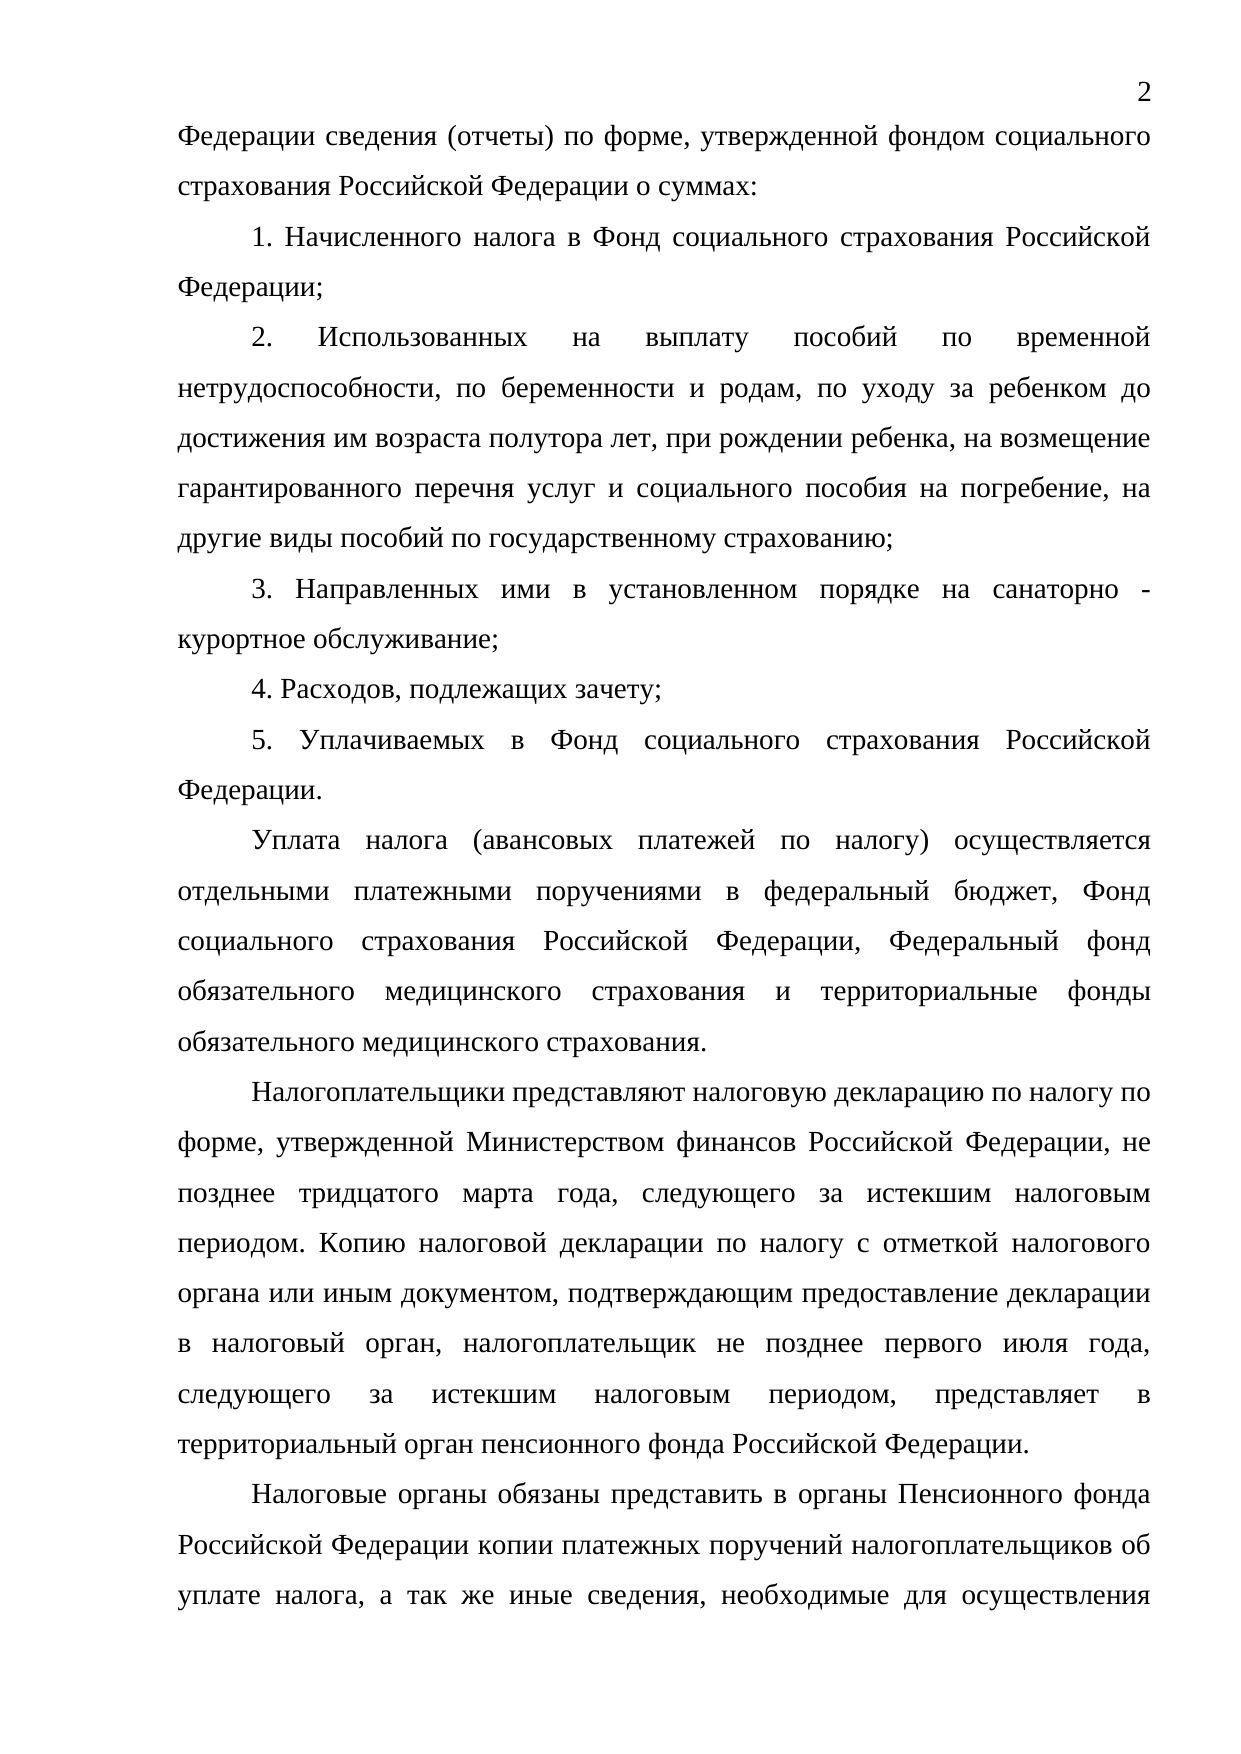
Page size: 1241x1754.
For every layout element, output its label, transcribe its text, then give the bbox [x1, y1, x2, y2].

text 2. Использованных на выплату пособий по временной нетрудоспособности, по беременности и родам, по уходу за ребенком до достижения им возраста полутора лет, при рождении ребенка, на возмещение гарантированного перечня услуг и социального пособия на погребение, на другие виды пособий по государственному страхованию; [177, 319, 1152, 554]
text 5. Уплачиваемых в Фонд социального страхования Российской Федерации. [177, 722, 1152, 806]
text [177, 1477, 1152, 1611]
text 4. Расходов, подлежащих зачету; [177, 672, 1152, 705]
text Налогоплательщики представляют налоговую декларацию по налогу по форме, утвержденной Министерством финансов Российской Федерации, не позднее тридцатого марта года, следующего за истекшим налоговым периодом. Копию налоговой декларации по налогу с отметкой налогового органа или иным документом, подтверждающим предоставление декларации в налоговый орган, налогоплательщик не позднее первого июля года, следующего за истекшим налоговым периодом, представляет в территориальный орган пенсионного фонда Российской Федерации. [177, 1074, 1152, 1460]
text 3. Направленных ими в установленном порядке на санаторно - курортное обслуживание; [177, 571, 1152, 655]
text Уплата налога (авансовых платежей по налогу) осуществляется отдельными платежными поручениями в федеральный бюджет, Фонд социального страхования Российской Федерации, Федеральный фонд обязательного медицинского страхования и территориальные фонды обязательного медицинского страхования. [177, 822, 1152, 1057]
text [177, 118, 1152, 202]
text 1. Начисленного налога в Фонд социального страхования Российской Федерации; [177, 219, 1152, 303]
